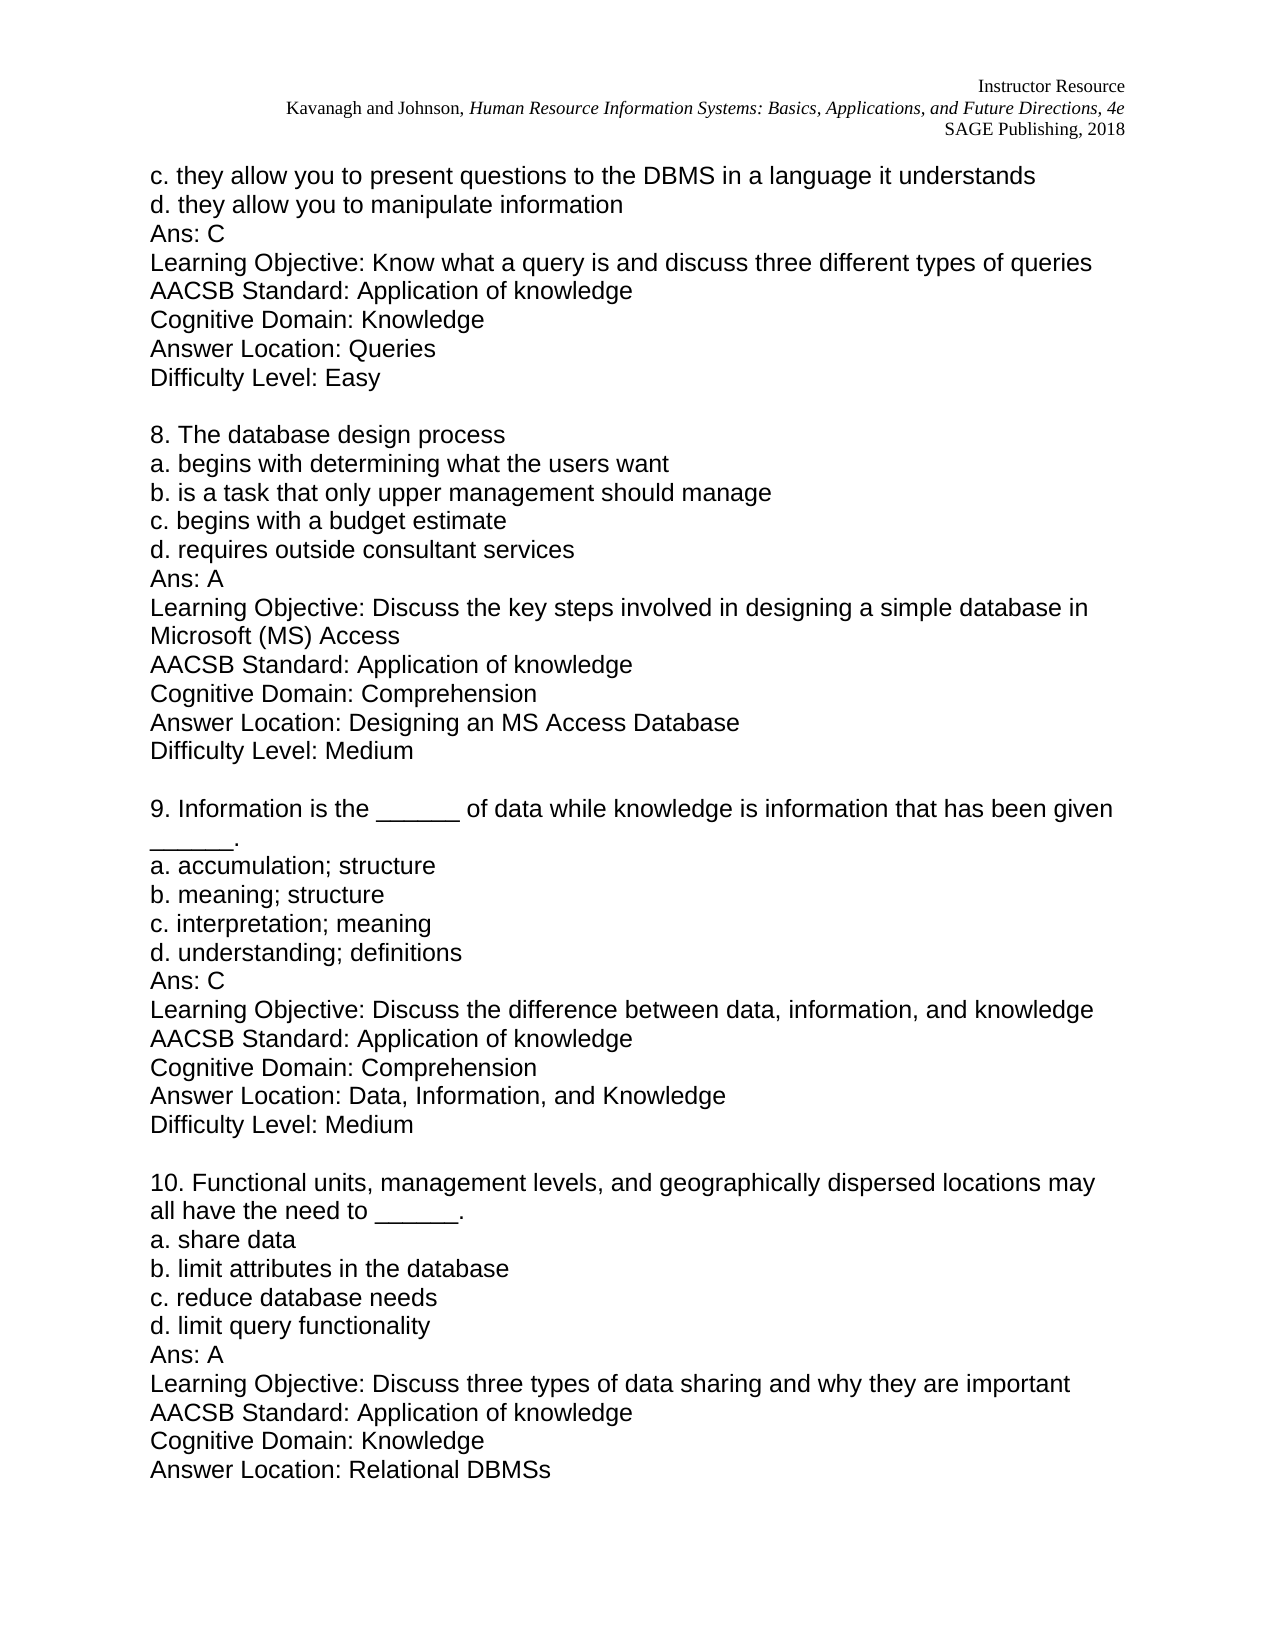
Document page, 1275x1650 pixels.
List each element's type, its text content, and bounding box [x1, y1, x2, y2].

text AACSB Standard: Application of knowledge [150, 1024, 1125, 1052]
text d. understanding; definitions [150, 937, 1125, 966]
text Ans: C [150, 966, 1125, 995]
text Answer Location: Queries [150, 334, 1125, 362]
text AACSB Standard: Application of knowledge [150, 276, 1125, 305]
text Ans: A [150, 564, 1125, 592]
text 8. The database design process [150, 420, 1125, 449]
text d. limit query functionality [150, 1311, 1125, 1340]
text 10. Functional units, management levels, and geographically dispersed locations may all have the need to ______. [150, 1167, 1125, 1225]
text a. share data [150, 1225, 1125, 1254]
text Learning Objective: Discuss the difference between data, information, and knowledge [150, 995, 1125, 1024]
text a. accumulation; structure [150, 851, 1125, 880]
text Learning Objective: Know what a query is and discuss three different types of queries [150, 247, 1125, 276]
text c. reduce database needs [150, 1282, 1125, 1311]
text d. requires outside consultant services [150, 535, 1125, 564]
text Cognitive Domain: Comprehension [150, 679, 1125, 707]
text 9. Information is the ______ of data while knowledge is information that has been given ______. [150, 794, 1125, 851]
text b. limit attributes in the database [150, 1254, 1125, 1282]
text Difficulty Level: Medium [150, 1110, 1125, 1139]
text c. begins with a budget estimate [150, 506, 1125, 535]
text a. begins with determining what the users want [150, 449, 1125, 477]
text Cognitive Domain: Comprehension [150, 1052, 1125, 1081]
text b. meaning; structure [150, 880, 1125, 909]
text Answer Location: Designing an MS Access Database [150, 707, 1125, 736]
text d. they allow you to manipulate information [150, 190, 1125, 219]
text Learning Objective: Discuss the key steps involved in designing a simple database in Microsoft (MS) Access [150, 592, 1125, 650]
text b. is a task that only upper management should manage [150, 477, 1125, 506]
text AACSB Standard: Application of knowledge [150, 650, 1125, 679]
text Difficulty Level: Medium [150, 736, 1125, 765]
text Answer Location: Data, Information, and Knowledge [150, 1081, 1125, 1110]
text AACSB Standard: Application of knowledge [150, 1397, 1125, 1426]
text c. interpretation; meaning [150, 909, 1125, 937]
text Difficulty Level: Easy [150, 362, 1125, 391]
text Answer Location: Relational DBMSs [150, 1455, 1125, 1484]
text Cognitive Domain: Knowledge [150, 1426, 1125, 1455]
text Cognitive Domain: Knowledge [150, 305, 1125, 334]
text c. they allow you to present questions to the DBMS in a language it understands [150, 161, 1125, 190]
text Learning Objective: Discuss three types of data sharing and why they are important [150, 1369, 1125, 1397]
text Ans: A [150, 1340, 1125, 1369]
text Ans: C [150, 219, 1125, 247]
